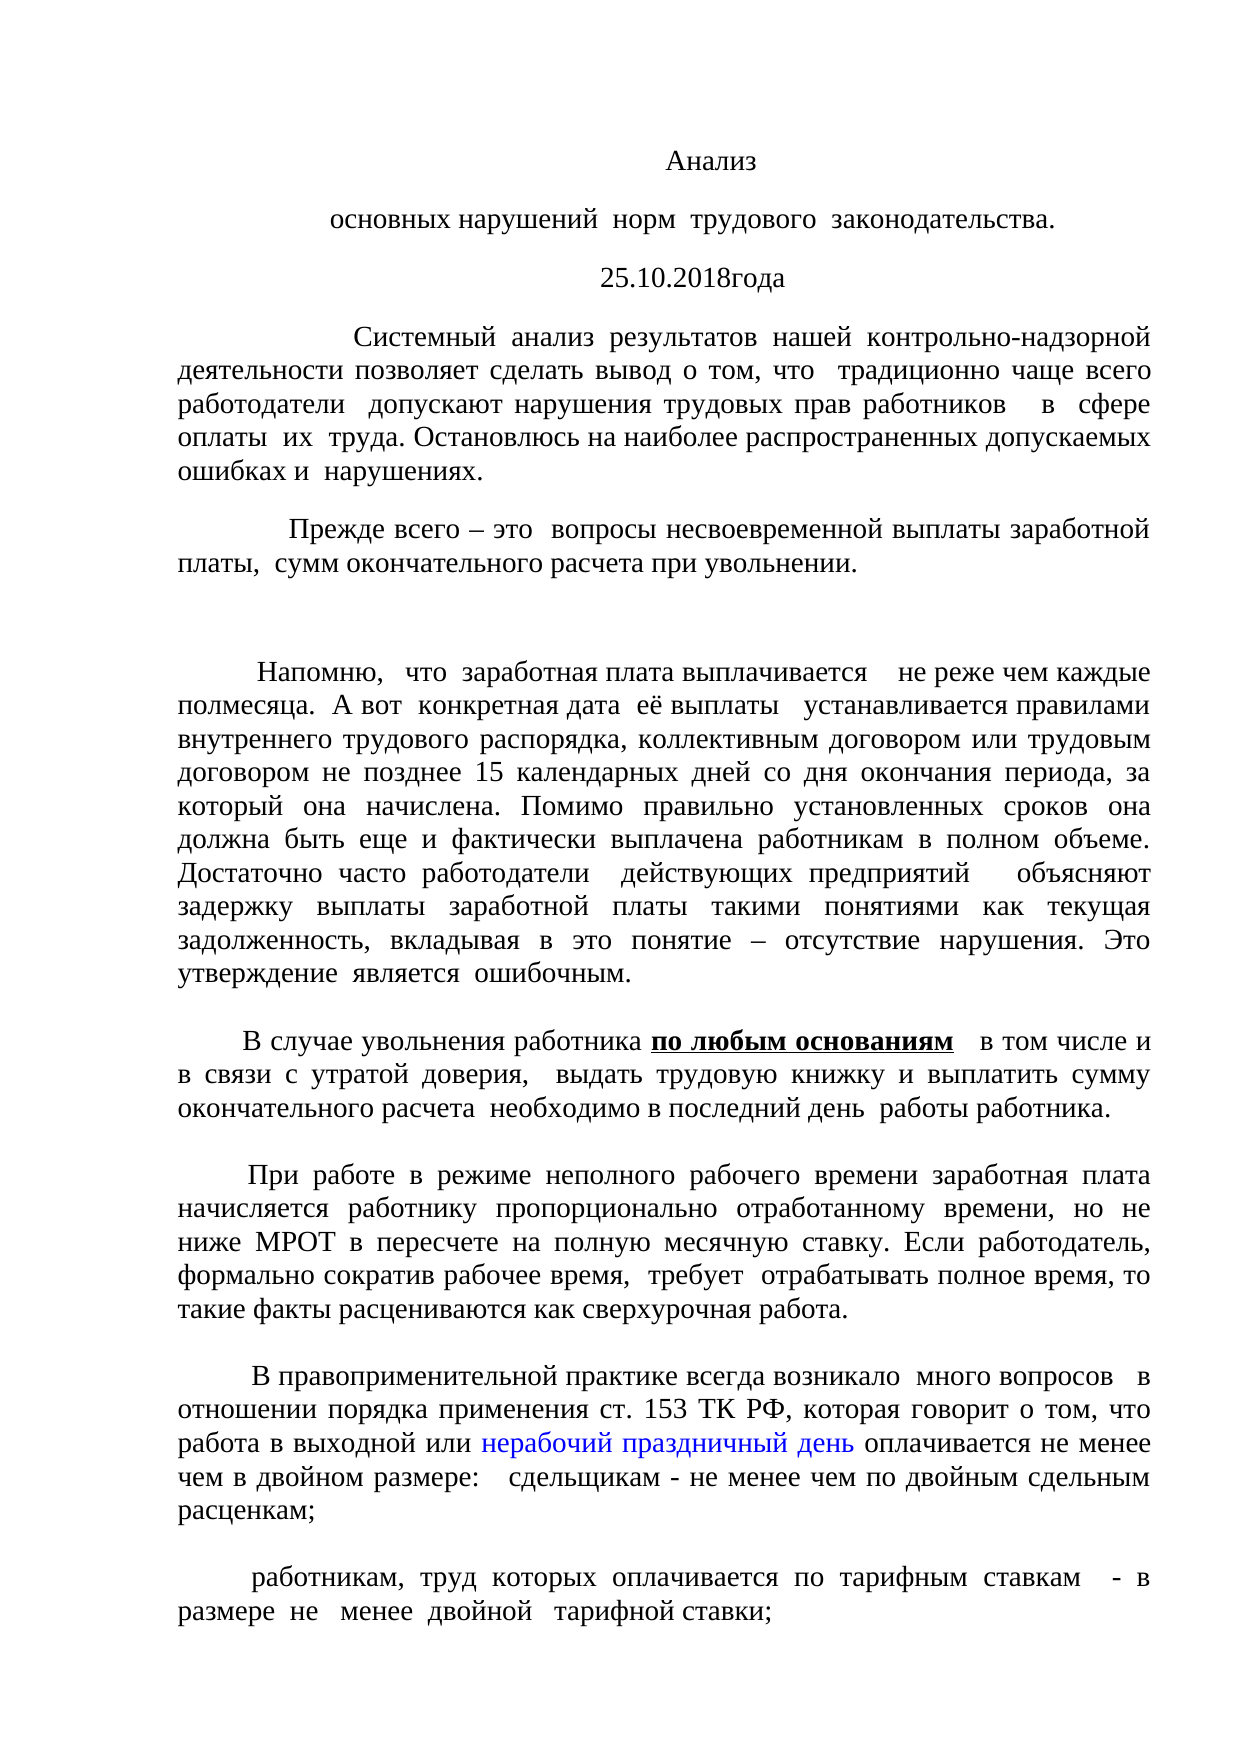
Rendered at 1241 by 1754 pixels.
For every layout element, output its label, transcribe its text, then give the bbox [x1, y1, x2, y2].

text Прежде всего – это вопросы несвоевременной выплаты заработной платы, сумм окончательного расчета при увольнении. [177, 511, 1152, 578]
text 25.10.2018года [177, 260, 1152, 294]
text работникам, труд которых оплачивается по тарифным ставкам - в размере не менее двойной тарифной ставки; [177, 1559, 1152, 1626]
text При работе в режиме неполного рабочего времени заработная плата начисляется работнику пропорционально отработанному времени, но не ниже МРОТ в пересчете на полную месячную ставку. Если работодатель, формально сократив рабочее время, требует отрабатывать полное время, то такие факты расцениваются как сверхурочная работа. [177, 1157, 1152, 1324]
text В правоприменительной практике всегда возникало много вопросов в отношении порядка применения ст. 153 ТК РФ, которая говорит о том, что работа в выходной или нерабочий праздничный день оплачивается не менее чем в двойном размере: сдельщикам - не менее чем по двойным сдельным расценкам; [177, 1358, 1152, 1526]
text Системный анализ результатов нашей контрольно-надзорной деятельности позволяет сделать вывод о том, что традиционно чаще всего работодатели допускают нарушения трудовых прав работников в сфере оплаты их труда. Остановлюсь на наиболее распространенных допускаемых ошибках и нарушениях. [177, 319, 1152, 486]
text основных нарушений норм трудового законодательства. [177, 202, 1152, 235]
text Анализ [177, 143, 1152, 177]
text Напомню, что заработная плата выплачивается не реже чем каждые полмесяца. А вот конкретная дата её выплаты устанавливается правилами внутреннего трудового распорядка, коллективным договором или трудовым договором не позднее 15 календарных дней со дня окончания периода, за который она начислена. Помимо правильно установленных сроков она должна быть еще и фактически выплачена работникам в полном объеме. Достаточно часто работодатели действующих предприятий объясняют задержку выплаты заработной платы такими понятиями как текущая задолженность, вкладывая в это понятие – отсутствие нарушения. Это утверждение является ошибочным. [177, 654, 1152, 989]
text В случае увольнения работника по любым основаниям в том числе и в связи с утратой доверия, выдать трудовую книжку и выплатить сумму окончательного расчета необходимо в последний день работы работника. [177, 1023, 1152, 1123]
